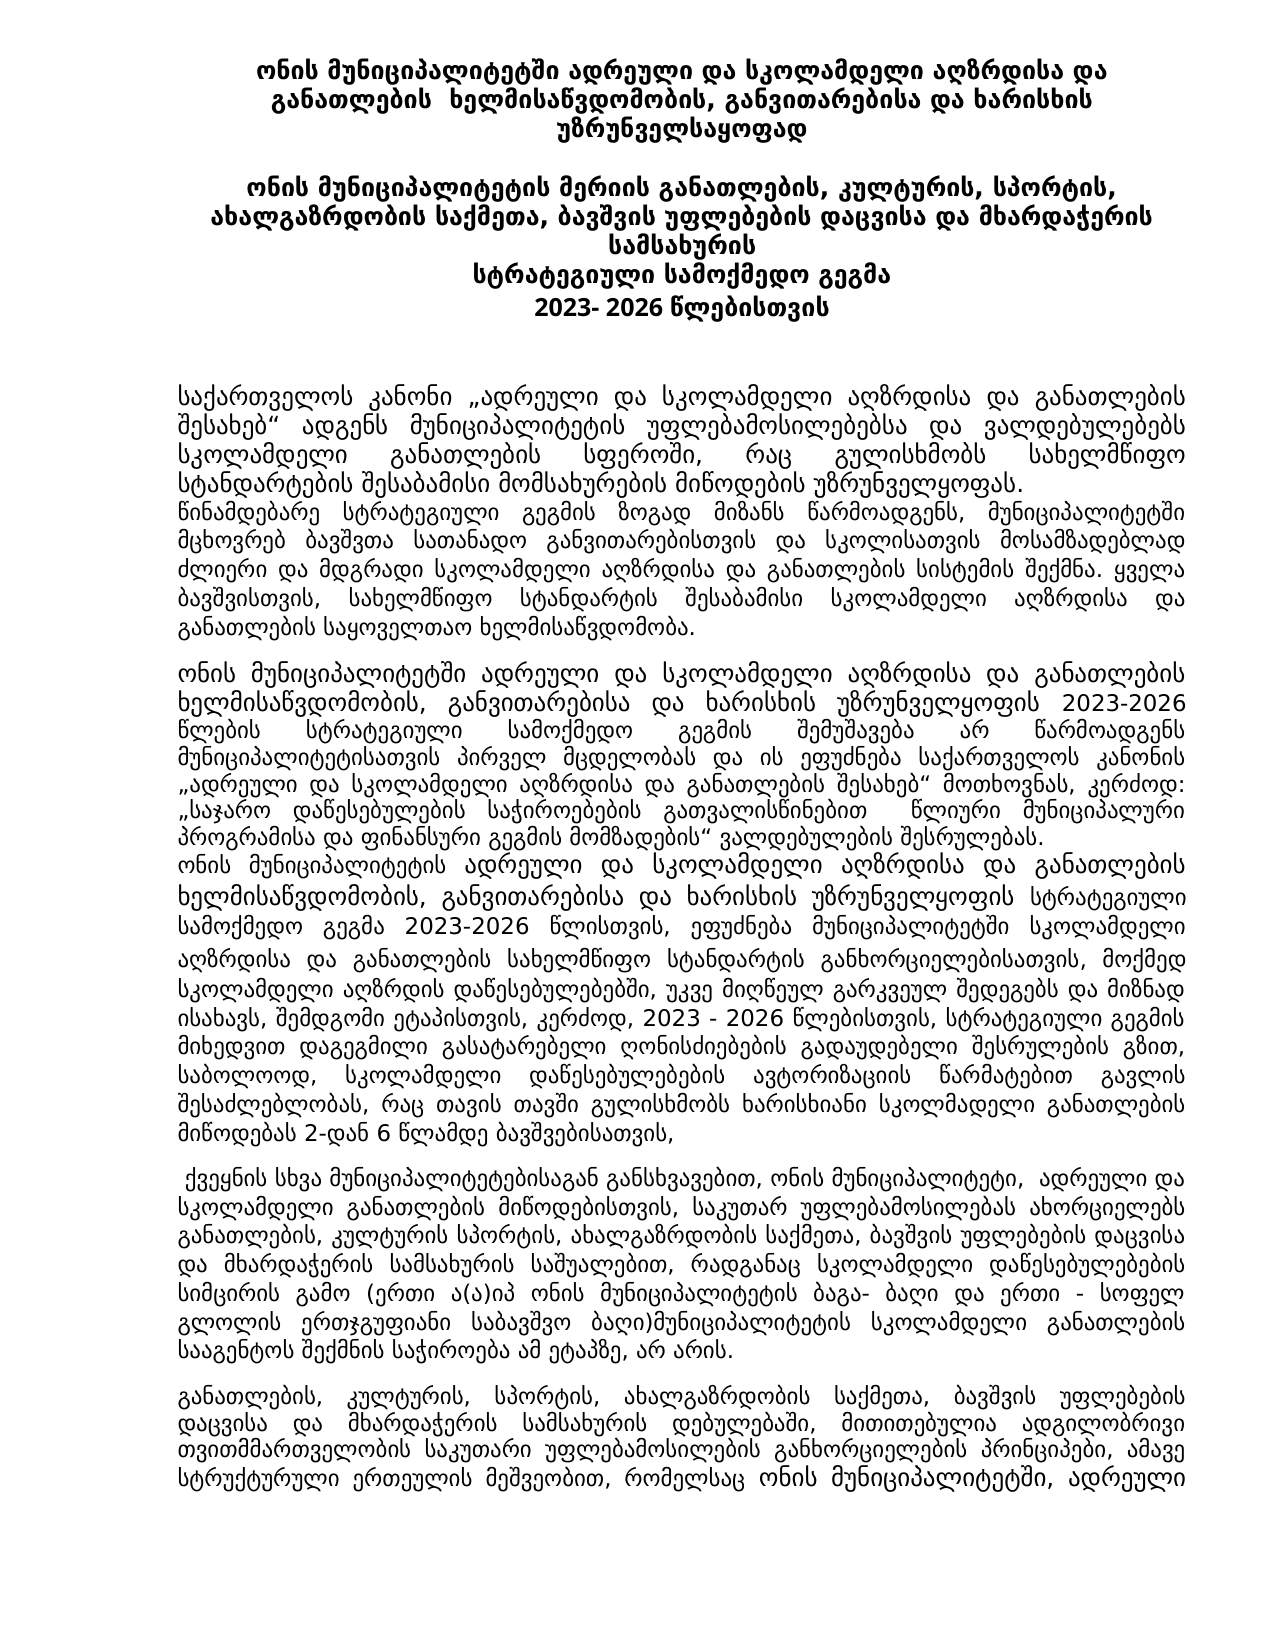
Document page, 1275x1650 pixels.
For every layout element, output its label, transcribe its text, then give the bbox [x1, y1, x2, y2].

text საქართველოს კანონი „ადრეული და სკოლამდელი აღზრდისა და განათლების შესახებ“ ადგენს მუნიციპალიტეტის უფლებამოსილებებსა და ვალდებულებებს სკოლამდელი განათლების სფეროში, რაც გულისხმობს სახელმწიფო სტანდარტების შესაბამისი მომსახურების მიწოდების უზრუნველყოფას. [177, 382, 1186, 499]
text 2023- 2026 წლებისთვის [177, 289, 1186, 324]
text სტრატეგიული სამოქმედო გეგმა [177, 260, 1186, 289]
text ონის მუნიციპალიტეტის ადრეული და სკოლამდელი აღზრდისა და განათლების ხელმისაწვდომობის, განვითარებისა და ხარისხის უზრუნველყოფის სტრატეგიული სამოქმედო გეგმა 2023-2026 წლისთვის, ეფუძნება მუნიციპალიტეტში სკოლამდელი აღზრდისა და განათლების სახელმწიფო სტანდარტის განხორციელებისათვის, მოქმედ სკოლამდელი აღზრდის დაწესებულებებში, უკვე მიღწეულ გარკვეულ შედეგებს და მიზნად ისახავს, შემდგომი ეტაპისთვის, კერძოდ, 2023 - 2026 წლებისთვის, სტრატეგიული გეგმის მიხედვით დაგეგმილი გასატარებელი ღონისძიებების გადაუდებელი შესრულების გზით, საბოლოოდ, სკოლამდელი დაწესებულებების ავტორიზაციის წარმატებით გავლის შესაძლებლობას, რაც თავის თავში გულისხმობს ხარისხიანი სკოლმადელი განათლების მიწოდებას 2-დან 6 წლამდე ბავშვებისათვის, [177, 851, 1186, 1146]
text ქვეყნის სხვა მუნიციპალიტეტებისაგან განსხვავებით, ონის მუნიციპალიტეტი, ადრეული და სკოლამდელი განათლების მიწოდებისთვის, საკუთარ უფლებამოსილებას ახორციელებს განათლების, კულტურის სპორტის, ახალგაზრდობის საქმეთა, ბავშვის უფლებების დაცვისა და მხარდაჭერის სამსახურის საშუალებით, რადგანაც სკოლამდელი დაწესებულებების სიმცირის გამო (ერთი ა(ა)იპ ონის მუნიციპალიტეტის ბაგა- ბაღი და ერთი - სოფელ გლოლის ერთჯგუფიანი საბავშვო ბაღი)მუნიციპალიტეტის სკოლამდელი განათლების სააგენტოს შექმნის საჭიროება ამ ეტაპზე, არ არის. [177, 1165, 1186, 1364]
text ონის მუნიციპალიტეტის მერიის განათლების, კულტურის, სპორტის, ახალგაზრდობის საქმეთა, ბავშვის უფლებების დაცვისა და მხარდაჭერის სამსახურის [177, 173, 1186, 260]
text წინამდებარე სტრატეგიული გეგმის ზოგად მიზანს წარმოადგენს, მუნიციპალიტეტში მცხოვრებ ბავშვთა სათანადო განვითარებისთვის და სკოლისათვის მოსამზადებლად ძლიერი და მდგრადი სკოლამდელი აღზრდისა და განათლების სისტემის შექმნა. ყველა ბავშვისთვის, სახელმწიფო სტანდარტის შესაბამისი სკოლამდელი აღზრდისა და განათლების საყოველთაო ხელმისაწვდომობა. [177, 499, 1186, 640]
text ონის მუნიციპალიტეტში ადრეული და სკოლამდელი აღზრდისა და განათლების ხელმისაწვდომობის, განვითარებისა და ხარისხის უზრუნველსაყოფად [177, 56, 1186, 144]
text ონის მუნიციპალიტეტში ადრეული და სკოლამდელი აღზრდისა და განათლების ხელმისაწვდომობის, განვითარებისა და ხარისხის უზრუნველყოფის 2023-2026 წლების სტრატეგიული სამოქმედო გეგმის შემუშავება არ წარმოადგენს მუნიციპალიტეტისათვის პირველ მცდელობას და ის ეფუძნება საქართველოს კანონის „ადრეული და სკოლამდელი აღზრდისა და განათლების შესახებ“ მოთხოვნას, კერძოდ: „საჯარო დაწესებულების საჭიროებების გათვალისწინებით წლიური მუნიციპალური პროგრამისა და ფინანსური გეგმის მომზადების“ ვალდებულების შესრულებას. [177, 659, 1186, 851]
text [177, 1383, 1186, 1492]
